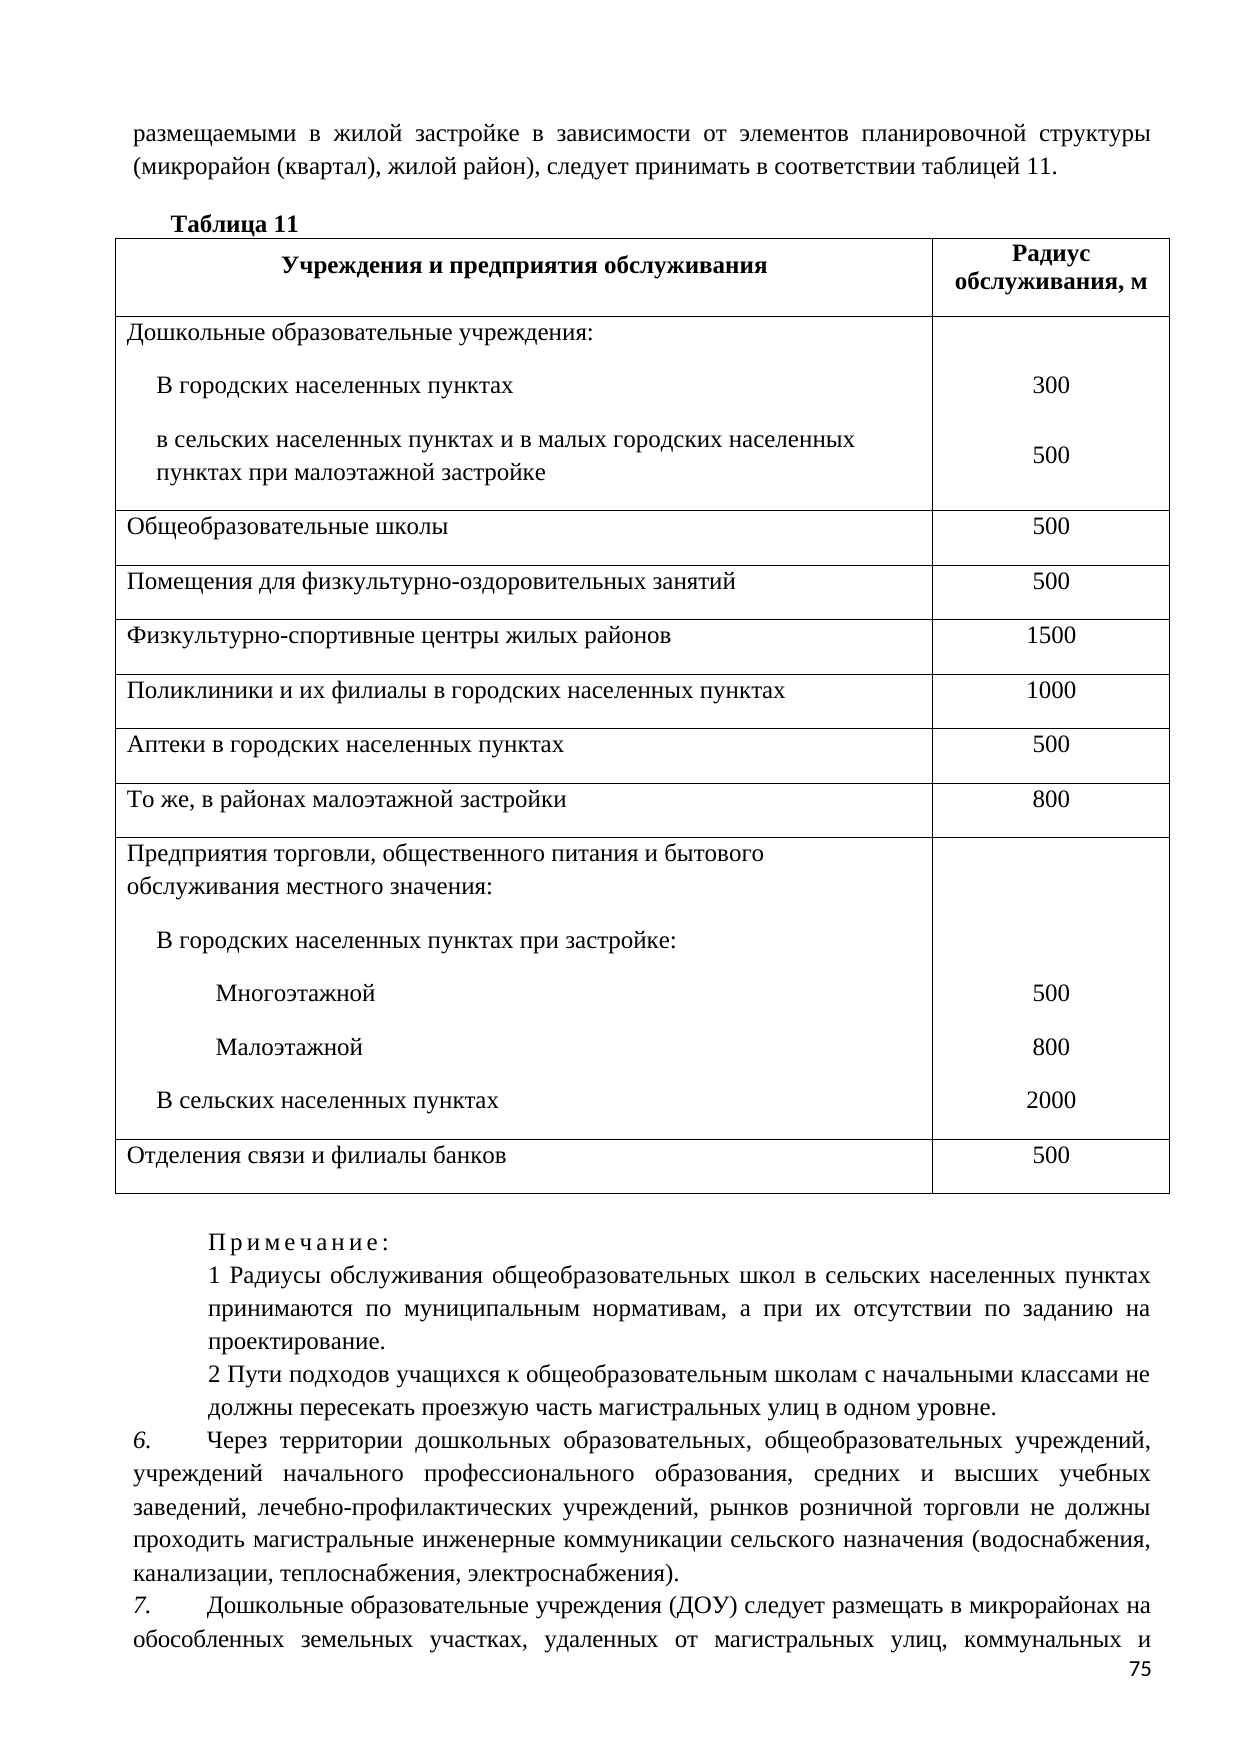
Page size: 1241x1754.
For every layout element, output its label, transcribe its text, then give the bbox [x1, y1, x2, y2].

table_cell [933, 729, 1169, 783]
list 1 Радиусы обслуживания общеобразовательных школ в сельских населенных пунктах принимаются по муниципальным нормативам, а при их отсутствии по заданию на проектирование. [208, 1260, 1152, 1355]
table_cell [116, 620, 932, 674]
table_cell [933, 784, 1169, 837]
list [133, 1591, 1152, 1652]
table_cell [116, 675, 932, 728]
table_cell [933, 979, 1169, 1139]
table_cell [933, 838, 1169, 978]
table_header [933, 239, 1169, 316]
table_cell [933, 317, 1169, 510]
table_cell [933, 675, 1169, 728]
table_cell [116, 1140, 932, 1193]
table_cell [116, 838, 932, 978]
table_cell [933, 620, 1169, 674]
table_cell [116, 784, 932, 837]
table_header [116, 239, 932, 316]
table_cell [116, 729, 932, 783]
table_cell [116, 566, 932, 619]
list 2 Пути подходов учащихся к общеобразовательным школам с начальными классами не должны пересекать проезжую часть магистральных улиц в одном уровне. [208, 1359, 1152, 1421]
list Примечание: [208, 1227, 1152, 1256]
list Через территории дошкольных образовательных, общеобразовательных учреждений, учреждений начального профессионального образования, средних и высших учебных заведений, лечебно-профилактических учреждений, рынков розничной торговли не должны проходить магистральные инженерные коммуникации сельского назначения (водоснабжения, канализации, теплоснабжения, электроснабжения). [133, 1426, 1152, 1586]
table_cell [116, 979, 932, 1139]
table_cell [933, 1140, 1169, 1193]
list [133, 118, 1152, 180]
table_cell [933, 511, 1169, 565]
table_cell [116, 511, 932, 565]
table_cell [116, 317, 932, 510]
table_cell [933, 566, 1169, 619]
text Таблица 11 [170, 209, 1152, 238]
